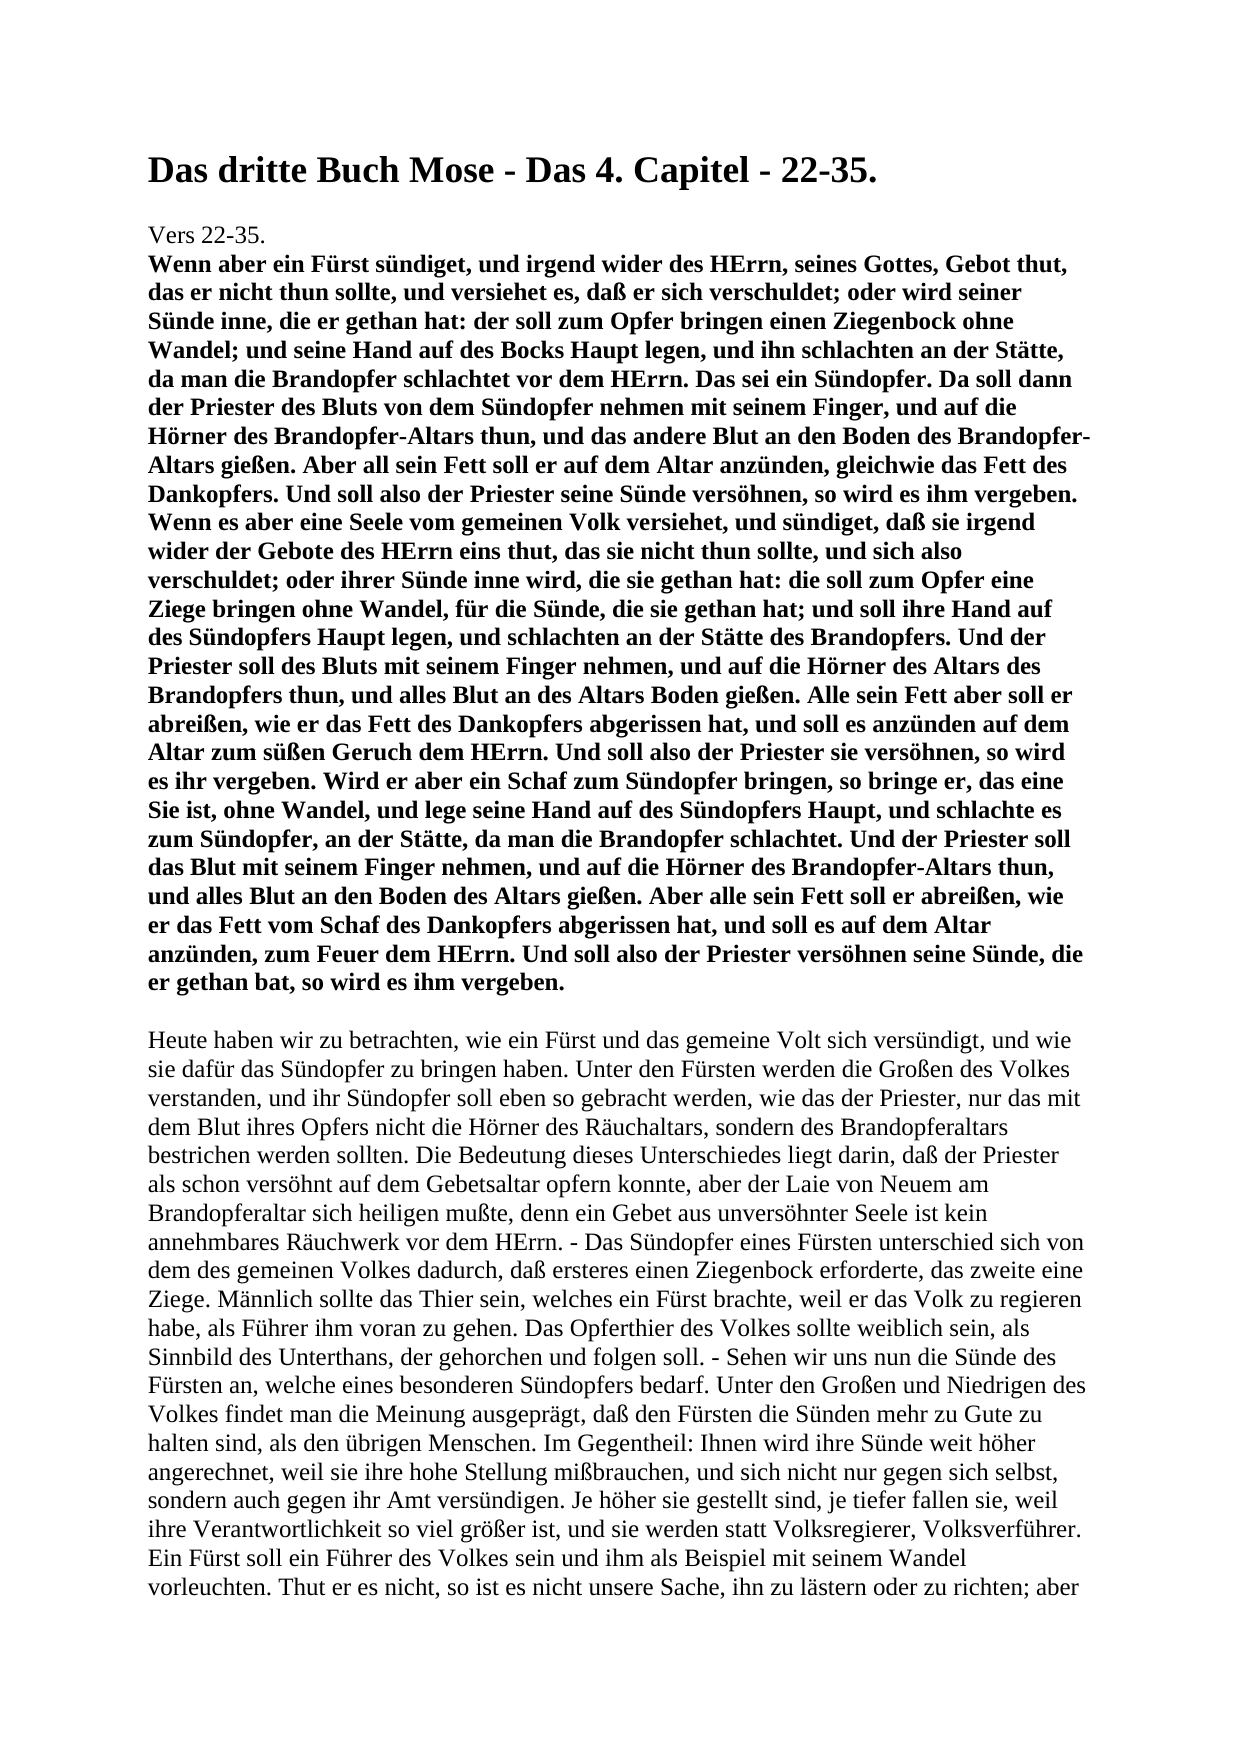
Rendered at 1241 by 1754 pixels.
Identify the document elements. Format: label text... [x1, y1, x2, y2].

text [148, 1025, 1093, 1600]
subtitle Das dritte Buch Mose - Das 4. Capitel - 22-35. [148, 148, 1093, 191]
text Vers 22-35. Wenn aber ein Fürst sündiget, und irgend wider des HErrn, seines Gottes, Gebot thut, das er nicht thun sollte, und versiehet es, daß er sich verschuldet; oder wird seiner Sünde inne, die er gethan hat: der soll zum Opfer bringen einen Ziegenbock ohne Wandel; und seine Hand auf des Bocks Haupt legen, und ihn schlachten an der Stätte, da man die Brandopfer schlachtet vor dem HErrn. Das sei ein Sündopfer. Da soll dann der Priester des Bluts von dem Sündopfer nehmen mit seinem Finger, und auf die Hörner des Brandopfer-Altars thun, und das andere Blut an den Boden des Brandopfer-Altars gießen. Aber all sein Fett soll er auf dem Altar anzünden, gleichwie das Fett des Dankopfers. Und soll also der Priester seine Sünde versöhnen, so wird es ihm vergeben. Wenn es aber eine Seele vom gemeinen Volk versiehet, und sündiget, daß sie irgend wider der Gebote des HErrn eins thut, das sie nicht thun sollte, und sich also verschuldet; oder ihrer Sünde inne wird, die sie gethan hat: die soll zum Opfer eine Ziege bringen ohne Wandel, für die Sünde, die sie gethan hat; und soll ihre Hand auf des Sündopfers Haupt legen, und schlachten an der Stätte des Brandopfers. Und der Priester soll des Bluts mit seinem Finger nehmen, und auf die Hörner des Altars des Brandopfers thun, und alles Blut an des Altars Boden gießen. Alle sein Fett aber soll er abreißen, wie er das Fett des Dankopfers abgerissen hat, und soll es anzünden auf dem Altar zum süßen Geruch dem HErrn. Und soll also der Priester sie versöhnen, so wird es ihr vergeben. Wird er aber ein Schaf zum Sündopfer bringen, so bringe er, das eine Sie ist, ohne Wandel, und lege seine Hand auf des Sündopfers Haupt, und schlachte es zum Sündopfer, an der Stätte, da man die Brandopfer schlachtet. Und der Priester soll das Blut mit seinem Finger nehmen, und auf die Hörner des Brandopfer-Altars thun, und alles Blut an den Boden des Altars gießen. Aber alle sein Fett soll er abreißen, wie er das Fett vom Schaf des Dankopfers abgerissen hat, und soll es auf dem Altar anzünden, zum Feuer dem HErrn. Und soll also der Priester versöhnen seine Sünde, die er gethan bat, so wird es ihm vergeben. [148, 220, 1093, 996]
